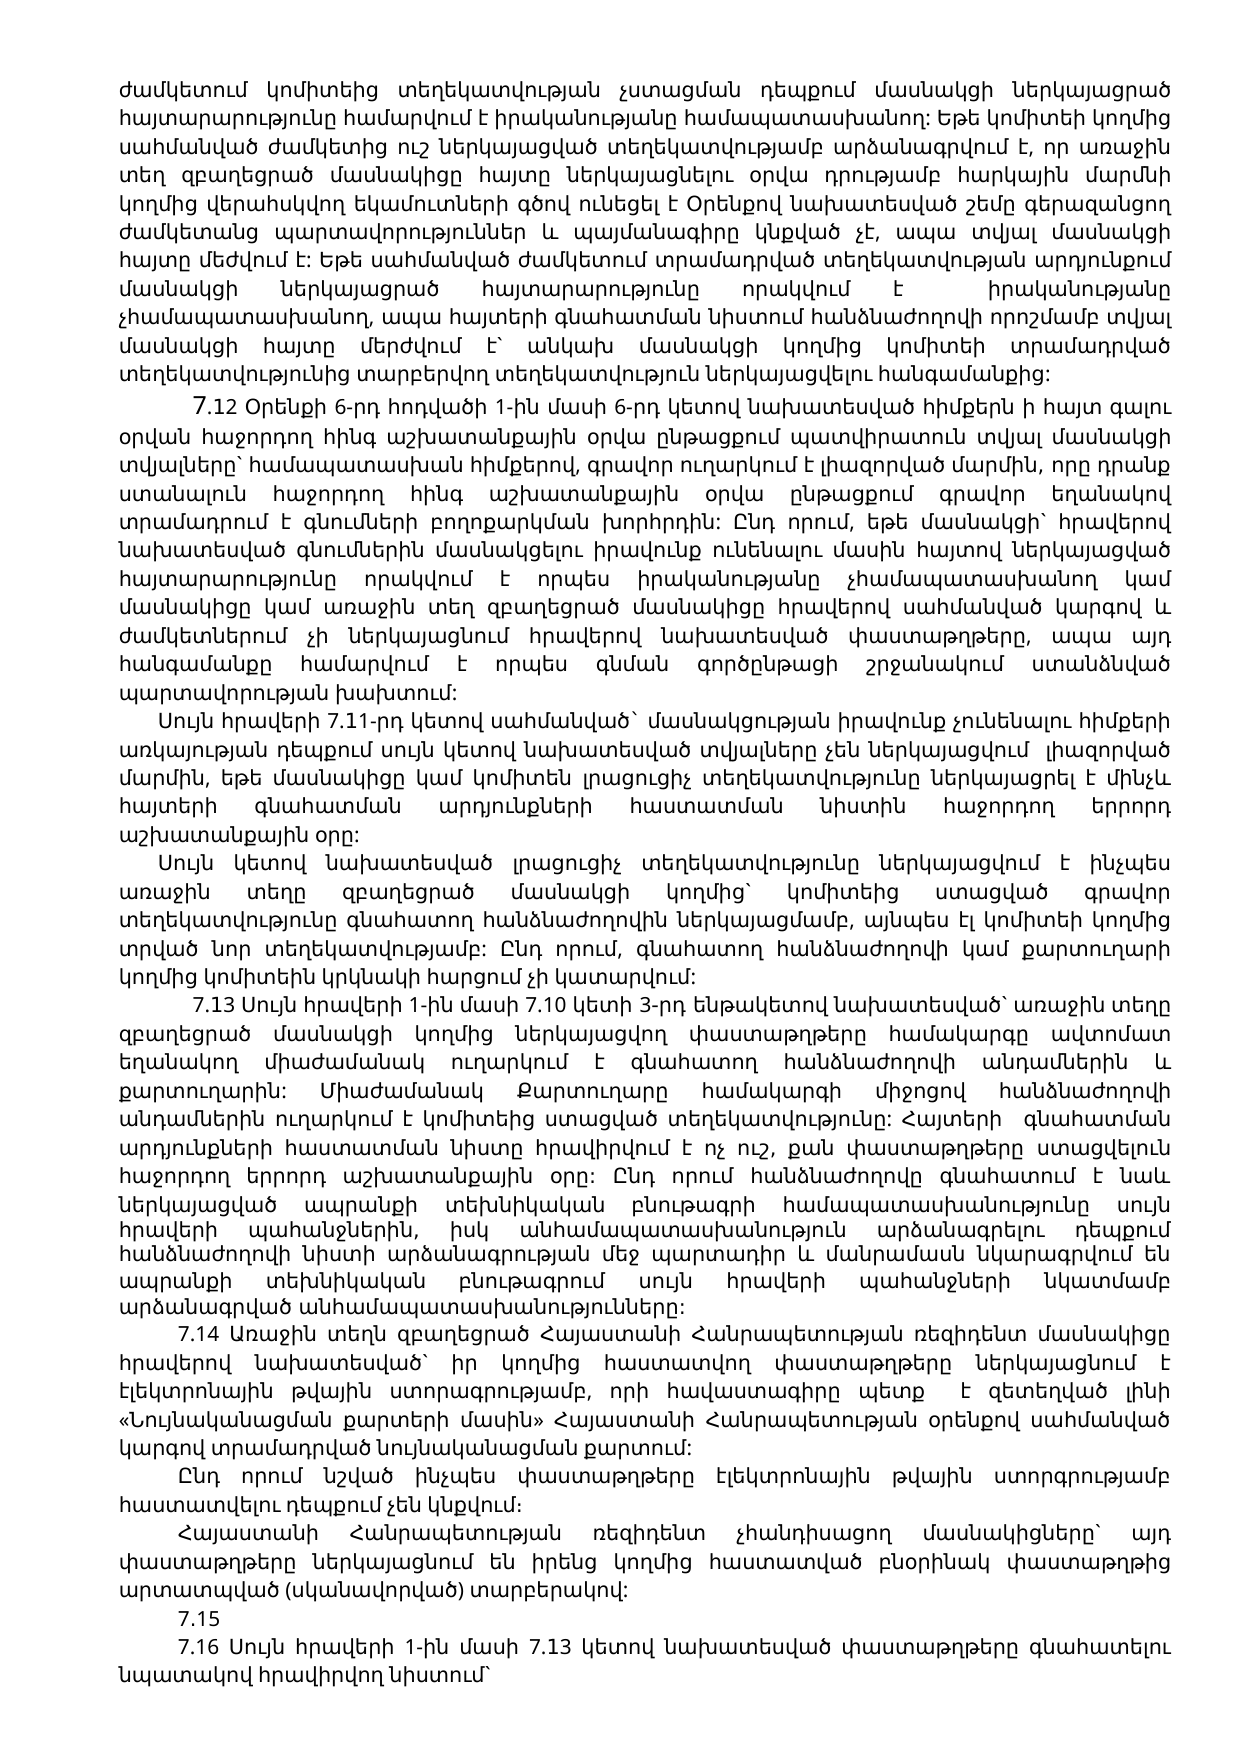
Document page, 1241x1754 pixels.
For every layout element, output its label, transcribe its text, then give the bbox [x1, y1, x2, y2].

text 7.16 Սույն հրավերի 1-ին մասի 7.13 կետով նախատեսված փաստաթղթերը գնահատելու նպատակով հրավիրվող նիստում` [118, 1632, 1171, 1689]
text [118, 75, 1171, 388]
text Սույն կետով նախատեսված լրացուցիչ տեղեկատվությունը ներկայացվում է ինչպես առաջին տեղը զբաղեցրած մասնակցի կողմից` կոմիտեից ստացված գրավոր տեղեկատվությունը գնահատող հանձնաժողովին ներկայացմամբ, այնպես էլ կոմիտեի կողմից տրված նոր տեղեկատվությամբ: Ընդ որում, գնահատող հանձնաժողովի կամ քարտուղարի կողմից կոմիտեին կրկնակի հարցում չի կատարվում: [118, 848, 1171, 991]
text Ընդ որում նշված ինչպես փաստաթղթերը էլեկտրոնային թվային ստորգրությամբ հաստատվելու դեպքում չեն կնքվում։ [118, 1462, 1171, 1518]
text 7.14 Առաջին տեղն զբաղեցրած Հայաստանի Հանրապետության ռեզիդենտ մասնակիցը հրավերով նախատեսված` իր կողմից հաստատվող փաստաթղթերը ներկայացնում է էլեկտրոնային թվային ստորագրությամբ, որի հավաստագիրը պետք է զետեղված լինի «Նույնականացման քարտերի մասին» Հայաստանի Հանրապետության օրենքով սահմանված կարգով տրամադրված նույնականացման քարտում: [118, 1319, 1171, 1462]
text 7.15 [118, 1604, 1171, 1632]
text 7.13 Սույն հրավերի 1-ին մասի 7.10 կետի 3-րդ ենթակետով նախատեսված` առաջին տեղը զբաղեցրած մասնակցի կողմից ներկայացվող փաստաթղթերը համակարգը ավտոմատ եղանակող միաժամանակ ուղարկում է գնահատող հանձնաժողովի անդամներին և քարտուղարին: Միաժամանակ Քարտուղարը համակարգի միջոցով հանձնաժողովի անդամներին ուղարկում է կոմիտեից ստացված տեղեկատվությունը: Հայտերի գնահատման արդյունքների հաստատման նիստը հրավիրվում է ոչ ուշ, քան փաստաթղթերը ստացվելուն հաջորդող երրորդ աշխատանքային օրը: Ընդ որում հանձնաժողովը գնահատում է նաև ներկայացված ապրանքի տեխնիկական բնութագրի համապատասխանությունը սույն հրավերի պահանջներին, իսկ անհամապատասխանություն արձանագրելու դեպքում հանձնաժողովի նիստի արձանագրության մեջ պարտադիր և մանրամասն նկարագրվում են ապրանքի տեխնիկական բնութագրում սույն հրավերի պահանջների նկատմամբ արձանագրված անհամապատասխանությունները: [118, 991, 1171, 1319]
text Սույն հրավերի 7.11-րդ կետով սահմանված` մասնակցության իրավունք չունենալու հիմքերի առկայության դեպքում սույն կետով նախատեսված տվյալները չեն ներկայացվում լիազորված մարմին, եթե մասնակիցը կամ կոմիտեն լրացուցիչ տեղեկատվությունը ներկայացրել է մինչև հայտերի գնահատման արդյունքների հաստատման նիստին հաջորդող երրորդ աշխատանքային օրը: [118, 706, 1171, 848]
text 7.12 Օրենքի 6-րդ հոդվածի 1-ին մասի 6-րդ կետով նախատեսված հիմքերն ի հայտ գալու օրվան հաջորդող հինգ աշխատանքային օրվա ընթացքում պատվիրատուն տվյալ մասնակցի տվյալները` համապատասխան հիմքերով, գրավոր ուղարկում է լիազորված մարմին, որը դրանք ստանալուն հաջորդող հինգ աշխատանքային օրվա ընթացքում գրավոր եղանակով տրամադրում է գնումների բողոքարկման խորհրդին: Ընդ որում, եթե մասնակցի` հրավերով նախատեսված գնումներին մասնակցելու իրավունք ունենալու մասին հայտով ներկայացված հայտարարությունը որակվում է որպես իրականությանը չհամապատասխանող կամ մասնակիցը կամ առաջին տեղ զբաղեցրած մասնակիցը հրավերով սահմանված կարգով և ժամկետներում չի ներկայացնում հրավերով նախատեսված փաստաթղթերը, ապա այդ հանգամանքը համարվում է որպես գնման գործընթացի շրջանակում ստանձնված պարտավորության խախտում: [118, 388, 1171, 706]
text Հայաստանի Հանրապետության ռեզիդենտ չհանդիսացող մասնակիցները` այդ փաստաթղթերը ներկայացնում են իրենց կողմից հաստատված բնօրինակ փաստաթղթից արտատպված (սկանավորված) տարբերակով: [118, 1518, 1171, 1604]
